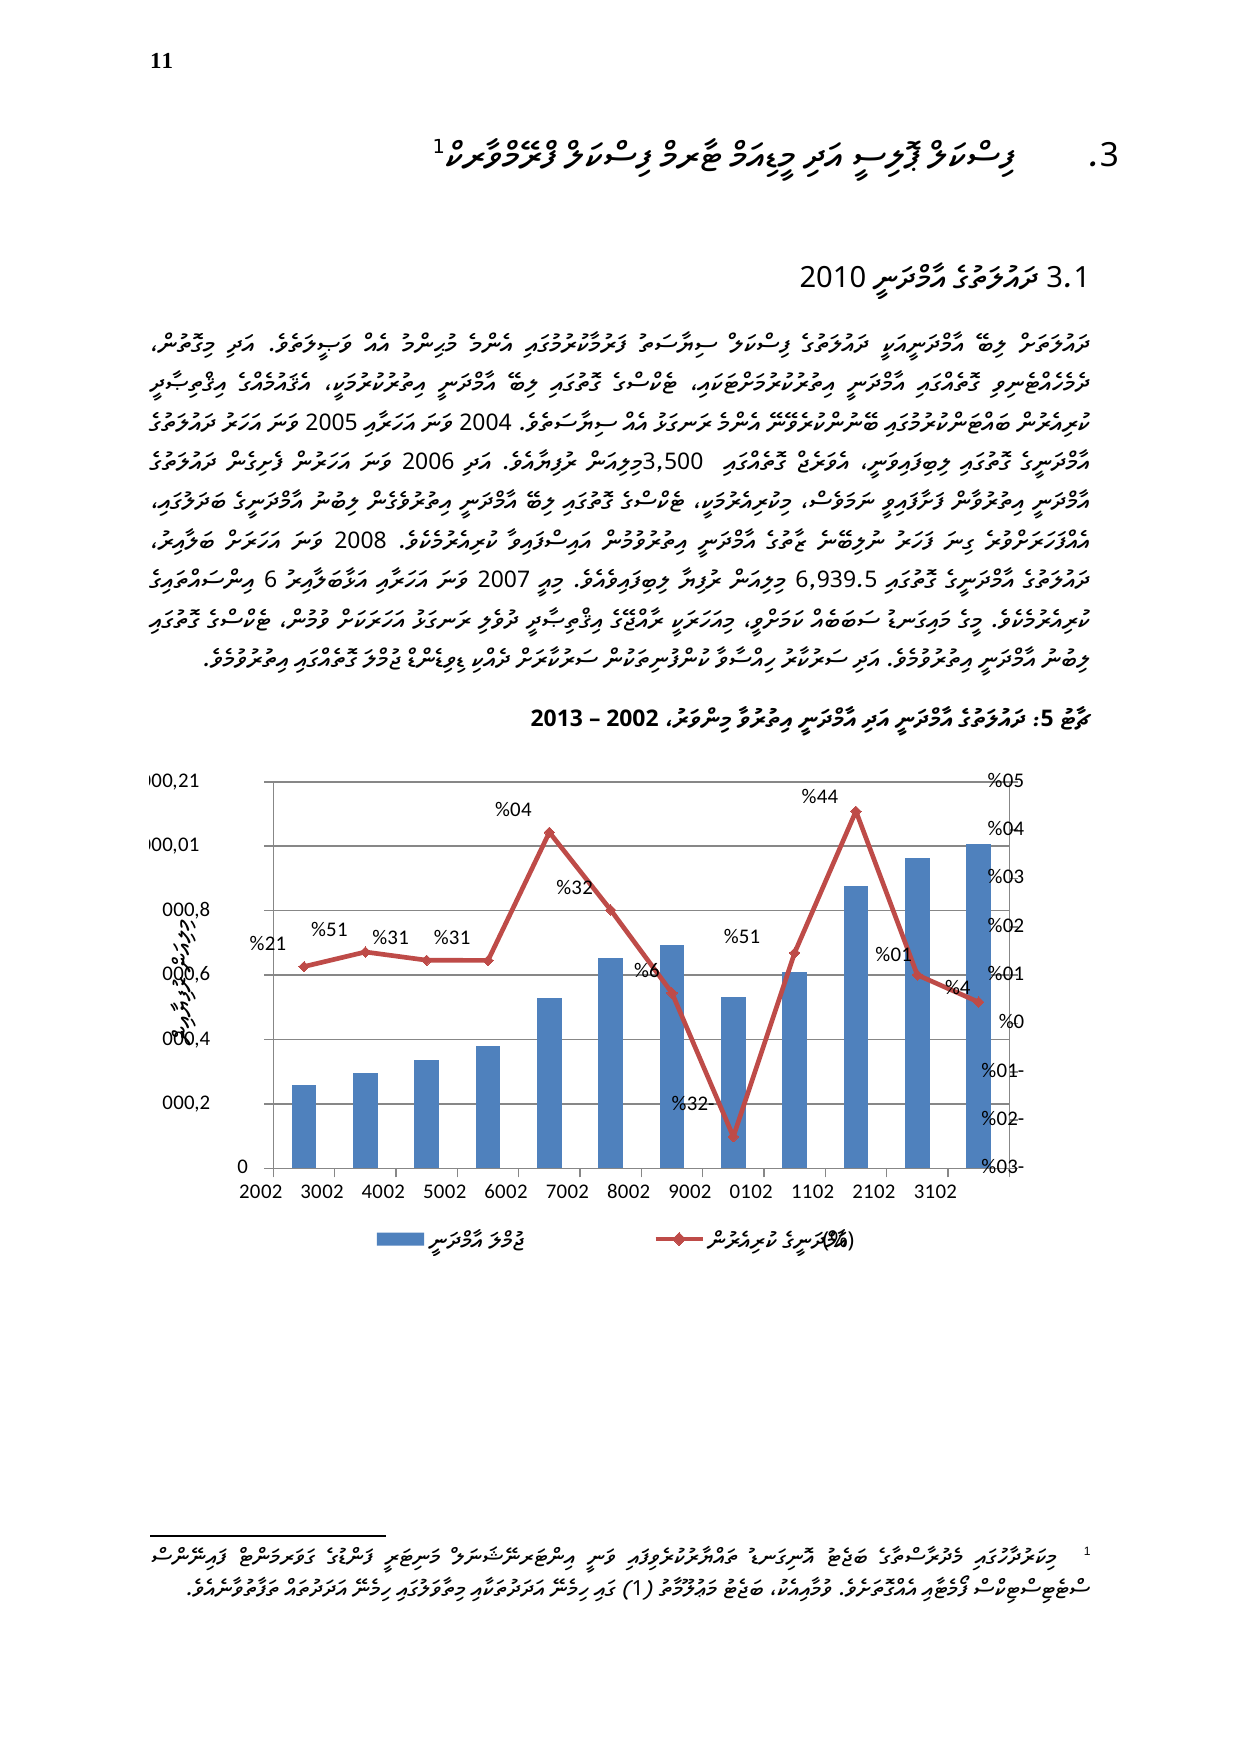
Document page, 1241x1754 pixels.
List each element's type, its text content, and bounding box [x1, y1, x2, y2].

text 3.1 ދައުލަތުގެ އާމްދަނީ 2010 [150, 256, 1090, 299]
list ފިސްކަލް ޕޮލިސީ އަދި މީޑިއަމް ޓާރމް ފިސްކަލް ފްރޭމްވާރކް [150, 131, 1087, 181]
text ދައުލަތަށް ލިބޭ އާމްދަނީއަކީ ދައުލަތުގެ ފިސްކަލް ސިޔާސަތު ފަރުމާކުރުމުގައި އެންމެ މުޙިންމު އެއް ވަޞީލަތެވެ. އަދި މިގޮތުން، ދެމެހެއްޓެނިވި ގޮތެއްގައި އާމްދަނީ އިތުރުކުރުމަށްޓަކައި، ޓެކްސްގެ ގޮތުގައި ލިބޭ އާމްދަނީ އިތުރުކުރުމަކީ، އެޤައުމެއްގެ އިޤްތިޞާދީ ކުރިއެރުން ބައްޓަންކުރުމުގައި ބޭނުންކުރެވޭނޭ އެންމެ ރަނގަޅު އެއް ސިޔާސަތެވެ. 2004 ވަނަ އަހަރާއި 2005 ވަނަ އަހަރު ދައުލަތުގެ އާމްދަނީގެ ގޮތުގައި ލިބިފައިވަނީ، އެވަރެޖް ގޮތެއްގައި 3,500މިލިއަން ރުފިޔާއެވެ. އަދި 2006 ވަނަ އަހަރުން ފެށިގެން ދައުލަތުގެ އާމްދަނީ އިތުރުވާން ފަށާފައިވީ ނަމަވެސް، މިކުރިއެރުމަކީ، ޓެކްސްގެ ގޮތުގައި ލިބޭ އާމްދަނީ އިތުރުވެގެން ލިބުނު އާމްދަނީގެ ބަދަލުގައި، އެއްފަހަރަށްވުރެ ގިނަ ފަހަރު ނުލިބޭނެ ޒާތުގެ އާމްދަނީ އިތުރުވުމުން އައިސްފައިވާ ކުރިއެރުމެކެވެ. 2008 ވަނަ އަހަރަށް ބަލާއިރު، ދައުލަތުގެ އާމްދަނީގެ ގޮތުގައި 6,939.5 މިލިއަން ރުފިޔާ ލިބިފައިވެއެވެ. މިއީ 2007 ވަނަ އަހަރާއި އަޅާބަލާއިރު 6 އިންސައްތައިގެ ކުރިއެރުމެކެވެ. މީގެ މައިގަނޑު ސަބަބެއް ކަމަށްވީ، މިއަހަރަކީ ރާއްޖޭގެ އިޤްތިޞާދީ ދުވެލި ރަނގަޅު އަހަރަކަށް ވުމުން، ޓެކްސްގެ ގޮތުގައި ލިބުނު އާމްދަނީ އިތުރުވުމެވެ. އަދި ސަރުކާރު ހިއްސާވާ ކުންފުނިތަކުން ސަރުކާރަށް ދެއްކި ޑިވިޑެންޑް ޖުމްލަ ގޮތެއްގައި އިތުރުވުމެވެ. [150, 327, 1090, 676]
text ޗާޓު 5: ދައުލަތުގެ އާމްދަނީ އަދި އާމްދަނީ އިތުރުވާ މިންވަރު، 2002 – 2013 [150, 702, 1090, 736]
